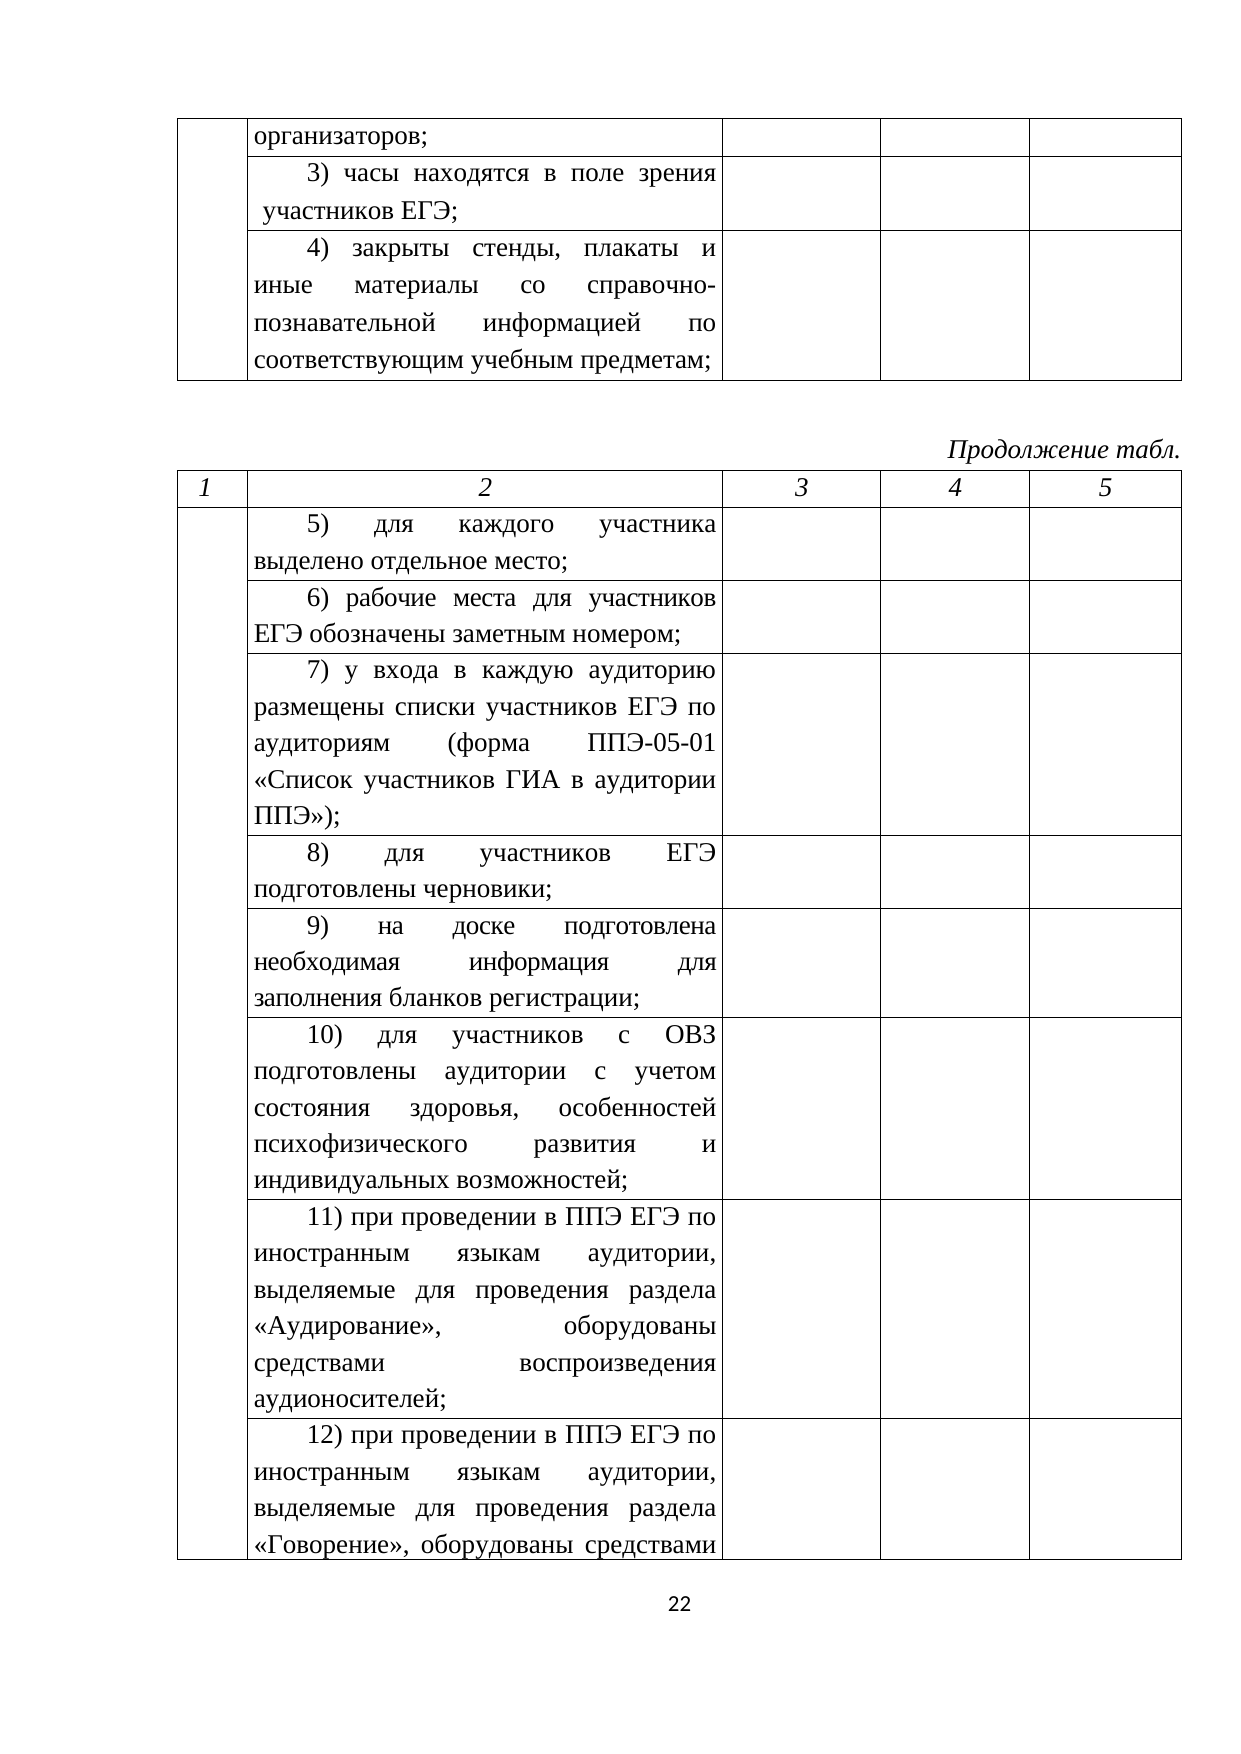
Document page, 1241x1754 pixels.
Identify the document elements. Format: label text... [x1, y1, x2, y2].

table_cell 11) при проведении в ППЭ ЕГЭ по иностранным языкам аудитории, выделяемые для проведения раздела «Аудирование», оборудованы средствами воспроизведения аудионосителей; [248, 1200, 722, 1418]
table_header 5 [1030, 471, 1181, 507]
table_cell [881, 231, 1029, 379]
table_cell [178, 508, 247, 1559]
table_cell [881, 836, 1029, 908]
table_cell [881, 654, 1029, 835]
table_cell 8) для участников ЕГЭ подготовлены черновики; [248, 836, 722, 908]
table_cell [881, 1419, 1029, 1559]
table_header 3 [723, 471, 880, 507]
table_cell [1030, 1200, 1181, 1418]
table_cell [723, 119, 880, 156]
table_cell 5) для каждого участника выделено отдельное место; [248, 508, 722, 579]
table_header 4 [881, 471, 1029, 507]
table_cell [723, 508, 880, 579]
table_cell [881, 157, 1029, 230]
text Продолжение табл. [177, 433, 1181, 465]
table_cell [1030, 231, 1181, 379]
table_cell [723, 836, 880, 908]
table_cell [881, 508, 1029, 579]
table_cell [723, 231, 880, 379]
table_header 1 [178, 471, 247, 507]
table_cell [723, 1419, 880, 1559]
table_cell [723, 909, 880, 1017]
table_cell [1030, 654, 1181, 835]
table_cell [723, 157, 880, 230]
table_cell [881, 119, 1029, 156]
table_cell [1030, 119, 1181, 156]
table_cell [881, 1200, 1029, 1418]
table_cell [1030, 581, 1181, 653]
table_cell 9) на доске подготовлена необходимая информация для заполнения бланков регистрации; [248, 909, 722, 1017]
table_cell [723, 1200, 880, 1418]
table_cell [248, 119, 722, 156]
table_cell [1030, 1018, 1181, 1199]
table_cell [1030, 508, 1181, 579]
table_cell [723, 1018, 880, 1199]
table_cell [881, 1018, 1029, 1199]
table_cell 10) для участников с ОВЗ подготовлены аудитории с учетом состояния здоровья, особенностей психофизического развития и индивидуальных возможностей; [248, 1018, 722, 1199]
table_cell [1030, 157, 1181, 230]
table_cell [1030, 836, 1181, 908]
table_cell [1030, 1419, 1181, 1559]
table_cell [248, 1419, 722, 1559]
table_cell [723, 654, 880, 835]
table_cell 6) рабочие места для участников ЕГЭ обозначены заметным номером; [248, 581, 722, 653]
table_header 2 [248, 471, 722, 507]
table_cell [723, 581, 880, 653]
table_cell [881, 909, 1029, 1017]
table_cell 7) у входа в каждую аудиторию размещены списки участников ЕГЭ по аудиториям (форма ППЭ-05-01 «Список участников ГИА в аудитории ППЭ»); [248, 654, 722, 835]
table_cell [1030, 909, 1181, 1017]
table_cell 3) часы находятся в поле зрения участников ЕГЭ; [248, 157, 722, 230]
table_cell [881, 581, 1029, 653]
table_cell 4) закрыты стенды, плакаты и иные материалы со справочно-познавательной информацией по соответствующим учебным предметам; [248, 231, 722, 379]
